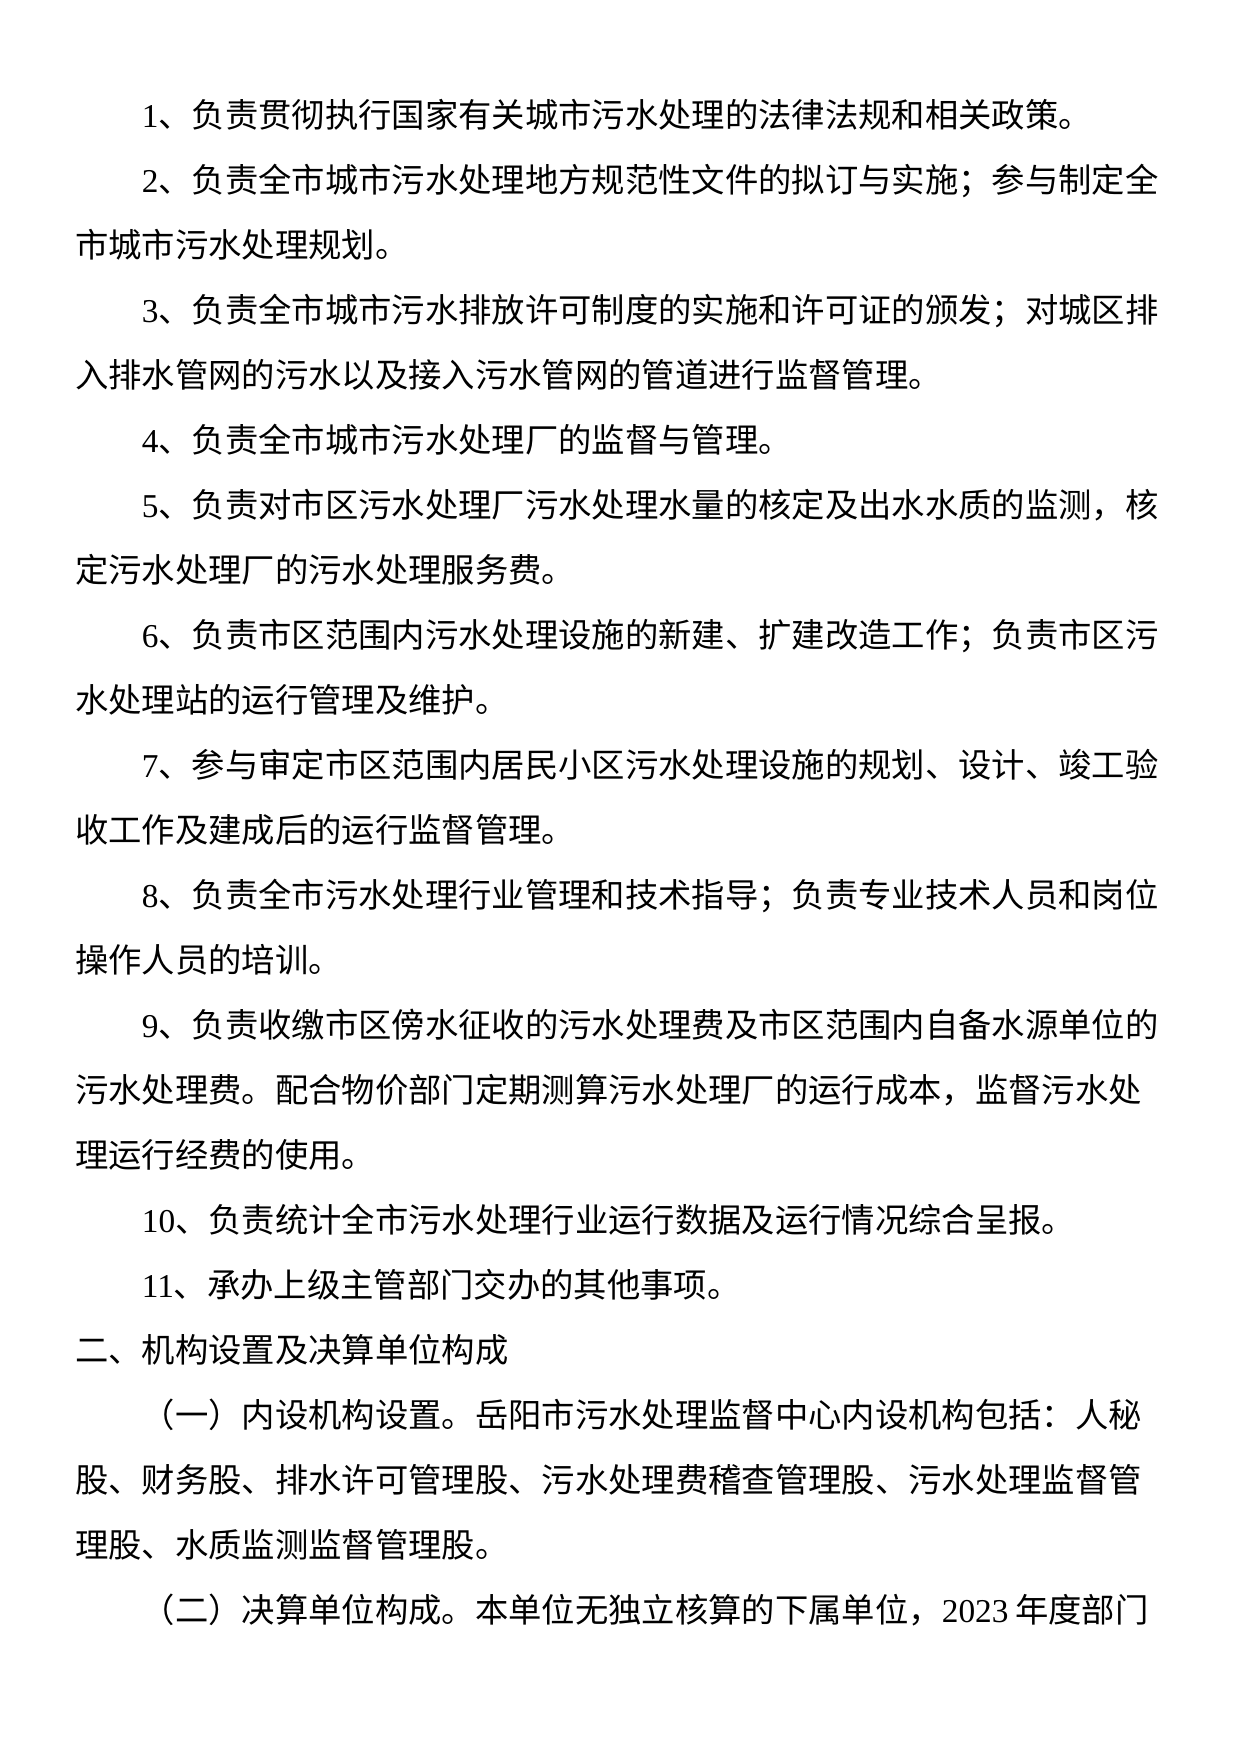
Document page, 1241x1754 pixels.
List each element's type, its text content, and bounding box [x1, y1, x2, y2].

text 7、参与审定市区范围内居民小区污水处理设施的规划、设计、竣工验收工作及建成后的运行监督管理。 [75, 731, 1165, 861]
text 11、承办上级主管部门交办的其他事项。 [75, 1251, 1165, 1316]
text 4、负责全市城市污水处理厂的监督与管理。 [75, 406, 1165, 471]
text 8、负责全市污水处理行业管理和技术指导；负责专业技术人员和岗位操作人员的培训。 [75, 861, 1165, 991]
text 6、负责市区范围内污水处理设施的新建、扩建改造工作；负责市区污水处理站的运行管理及维护。 [75, 601, 1165, 731]
text 10、负责统计全市污水处理行业运行数据及运行情况综合呈报。 [75, 1186, 1165, 1251]
text 1、负责贯彻执行国家有关城市污水处理的法律法规和相关政策。 [75, 81, 1165, 146]
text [75, 1576, 1165, 1641]
text 3、负责全市城市污水排放许可制度的实施和许可证的颁发；对城区排入排水管网的污水以及接入污水管网的管道进行监督管理。 [75, 276, 1165, 406]
text 9、负责收缴市区傍水征收的污水处理费及市区范围内自备水源单位的污水处理费。配合物价部门定期测算污水处理厂的运行成本，监督污水处理运行经费的使用。 [75, 991, 1165, 1186]
text 5、负责对市区污水处理厂污水处理水量的核定及出水水质的监测，核定污水处理厂的污水处理服务费。 [75, 471, 1165, 601]
text 二、机构设置及决算单位构成 [75, 1316, 1165, 1381]
text 2、负责全市城市污水处理地方规范性文件的拟订与实施；参与制定全市城市污水处理规划。 [75, 146, 1165, 276]
text （一）内设机构设置。岳阳市污水处理监督中心内设机构包括：人秘股、财务股、排水许可管理股、污水处理费稽查管理股、污水处理监督管理股、水质监测监督管理股。 [75, 1381, 1165, 1576]
